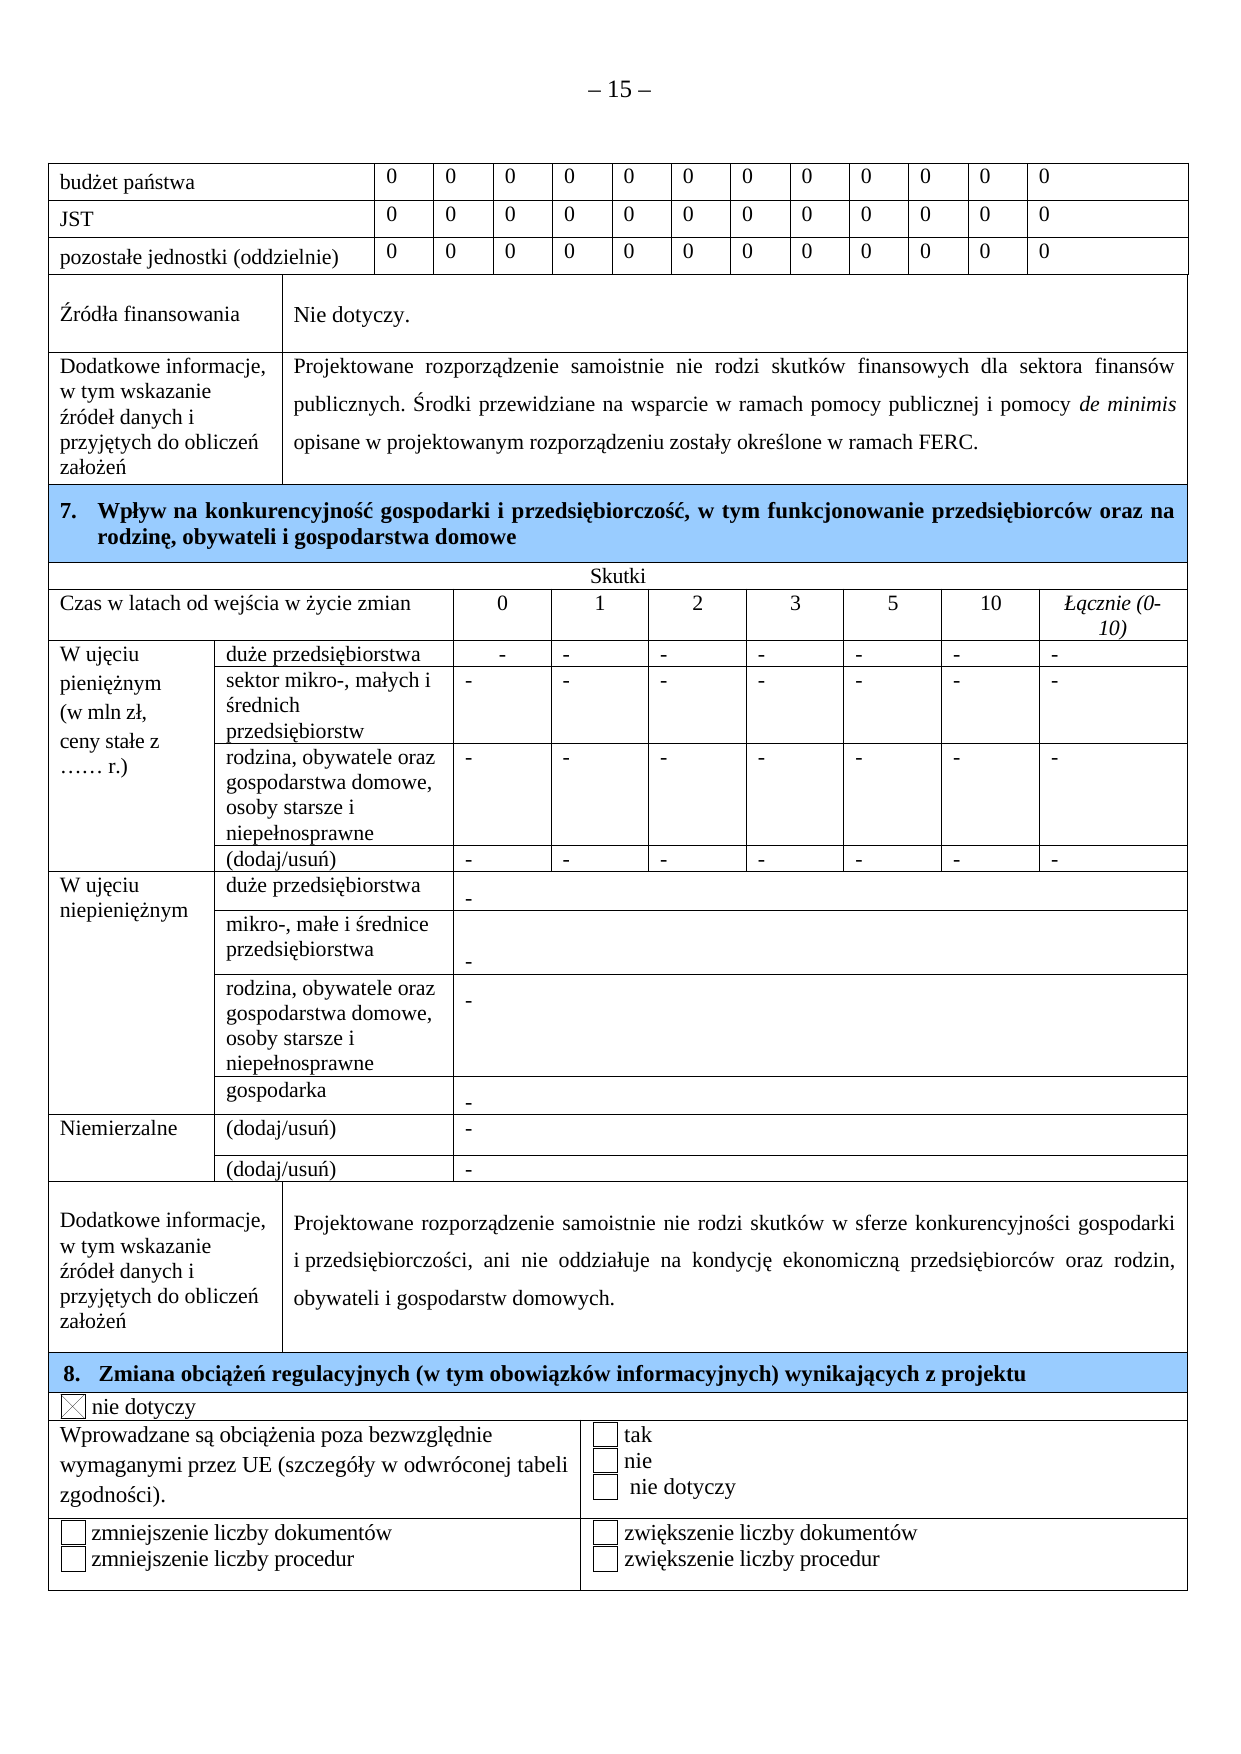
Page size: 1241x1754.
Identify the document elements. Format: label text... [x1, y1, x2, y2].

table_cell 0 [553, 201, 612, 237]
table_cell - [747, 846, 843, 871]
table_cell 0 [1028, 201, 1188, 237]
table_cell 0 [1028, 238, 1188, 274]
table_cell 1 [552, 590, 648, 640]
table_cell - [1040, 846, 1187, 871]
table_cell - [552, 846, 648, 871]
table_cell sektor mikro-, małych i średnich przedsiębiorstw [215, 667, 453, 743]
table_cell mikro-, małe i średnice przedsiębiorstwa [215, 911, 453, 974]
table_cell - [1040, 744, 1187, 845]
table_cell 0 [731, 164, 790, 200]
table_cell 0 [850, 201, 908, 237]
table_cell Dodatkowe informacje, w tym wskazanie źródeł danych i przyjętych do obliczeń założeń [49, 353, 282, 483]
table_cell - [649, 667, 746, 743]
table_cell 0 [375, 164, 433, 200]
table_cell - [844, 744, 941, 845]
table_cell 0 [850, 238, 908, 274]
table_cell 0 [375, 201, 433, 237]
table_cell 10 [942, 590, 1039, 640]
table_cell - [454, 667, 551, 743]
table_cell - [454, 744, 551, 845]
table_cell - [942, 667, 1039, 743]
table_cell JST [49, 201, 374, 237]
table_cell Projektowane rozporządzenie samoistnie nie rodzi skutków w sferze konkurencyjności gospodarki i przedsiębiorczości, ani nie oddziałuje na kondycję ekonomiczną przedsiębiorców oraz rodzin, obywateli i gospodarstw domowych. [283, 1182, 1187, 1352]
table_cell Źródła finansowania [49, 275, 282, 352]
table_cell Czas w latach od wejścia w życie zmian [49, 590, 453, 640]
table_cell 0 [672, 201, 730, 237]
table_cell Łącznie (0-10) [1040, 590, 1187, 640]
table_cell 0 [553, 238, 612, 274]
table_cell - [942, 846, 1039, 871]
table_cell - [454, 641, 551, 666]
table_cell Wprowadzane są obciążenia poza bezwzględnie wymaganymi przez UE (szczegóły w odwróconej tabeli zgodności). [49, 1421, 580, 1518]
table_cell 0 [494, 201, 552, 237]
table_cell tak nie nie dotyczy [581, 1421, 1187, 1518]
table_cell 0 [850, 164, 908, 200]
table_cell Projektowane rozporządzenie samoistnie nie rodzi skutków finansowych dla sektora finansów publicznych. Środki przewidziane na wsparcie w ramach pomocy publicznej i pomocy de minimis opisane w projektowanym rozporządzeniu zostały określone w ramach FERC. [283, 353, 1187, 483]
table_cell - [454, 1077, 1187, 1114]
table_cell - [942, 641, 1039, 666]
table_cell Dodatkowe informacje, w tym wskazanie źródeł danych i przyjętych do obliczeń założeń [49, 1182, 282, 1352]
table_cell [581, 1519, 1187, 1590]
table_cell - [1040, 641, 1187, 666]
table_cell - [454, 911, 1187, 974]
table_cell 0 [791, 164, 849, 200]
table_cell budżet państwa [49, 164, 374, 200]
table_cell 0 [969, 238, 1027, 274]
table_cell - [454, 872, 1187, 910]
table_cell Skutki [49, 563, 1187, 588]
table_cell - [649, 846, 746, 871]
table_cell 0 [909, 201, 968, 237]
table_cell - [454, 1115, 1187, 1155]
table_cell - [454, 975, 1187, 1076]
table_cell - [1040, 667, 1187, 743]
table_cell 0 [434, 238, 493, 274]
table_cell (dodaj/usuń) [215, 846, 453, 871]
table_cell 0 [909, 164, 968, 200]
table_cell Niemierzalne [49, 1115, 214, 1181]
table_cell 0 [375, 238, 433, 274]
table_cell - [552, 744, 648, 845]
table_cell 0 [613, 201, 671, 237]
table_cell (dodaj/usuń) [215, 1156, 453, 1181]
table_cell - [552, 641, 648, 666]
table_cell - [942, 744, 1039, 845]
table_cell 3 [747, 590, 843, 640]
table_cell 0 [672, 238, 730, 274]
table_cell - [649, 744, 746, 845]
table_cell W ujęciu niepieniężnym [49, 872, 214, 1114]
table_cell - [844, 641, 941, 666]
table_cell Zmiana obciążeń regulacyjnych (w tym obowiązków informacyjnych) wynikających z projektu [49, 1353, 1187, 1392]
table_cell 0 [791, 238, 849, 274]
table_cell rodzina, obywatele oraz gospodarstwa domowe, osoby starsze i niepełnosprawne [215, 744, 453, 845]
table_cell 0 [969, 201, 1027, 237]
table_cell 0 [494, 238, 552, 274]
table_cell rodzina, obywatele oraz gospodarstwa domowe, osoby starsze i niepełnosprawne [215, 975, 453, 1076]
table_cell 0 [791, 201, 849, 237]
table_cell - [454, 846, 551, 871]
table_cell 0 [434, 164, 493, 200]
table_cell - [747, 744, 843, 845]
table_cell - [454, 1156, 1187, 1181]
table_cell pozostałe jednostki (oddzielnie) [49, 238, 374, 274]
table_cell 0 [434, 201, 493, 237]
table_cell 0 [454, 590, 551, 640]
table_cell (dodaj/usuń) [215, 1115, 453, 1155]
table_cell 0 [909, 238, 968, 274]
table_cell 0 [731, 238, 790, 274]
table_cell 0 [494, 164, 552, 200]
table_cell 0 [731, 201, 790, 237]
table_cell - [649, 641, 746, 666]
table_cell gospodarka [215, 1077, 453, 1114]
table_cell Wpływ na konkurencyjność gospodarki i przedsiębiorczość, w tym funkcjonowanie przedsiębiorców oraz na rodzinę, obywateli i gospodarstwa domowe [49, 485, 1187, 562]
table_cell 0 [613, 238, 671, 274]
table_cell duże przedsiębiorstwa [215, 641, 453, 666]
table_cell Nie dotyczy. [283, 275, 1187, 352]
table_cell 2 [649, 590, 746, 640]
table_cell 0 [1028, 164, 1188, 200]
table_cell 0 [672, 164, 730, 200]
table_cell duże przedsiębiorstwa [215, 872, 453, 910]
table_cell - [552, 667, 648, 743]
table_cell - [844, 846, 941, 871]
table_cell 5 [844, 590, 941, 640]
table_cell - [747, 641, 843, 666]
table_cell 0 [969, 164, 1027, 200]
table_cell - [844, 667, 941, 743]
table_cell - [747, 667, 843, 743]
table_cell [49, 1519, 580, 1590]
table_cell 0 [613, 164, 671, 200]
table_cell 0 [553, 164, 612, 200]
table_cell W ujęciu pieniężnym (w mln zł, ceny stałe z …… r.) [49, 641, 214, 871]
table_cell nie dotyczy [49, 1393, 1187, 1419]
